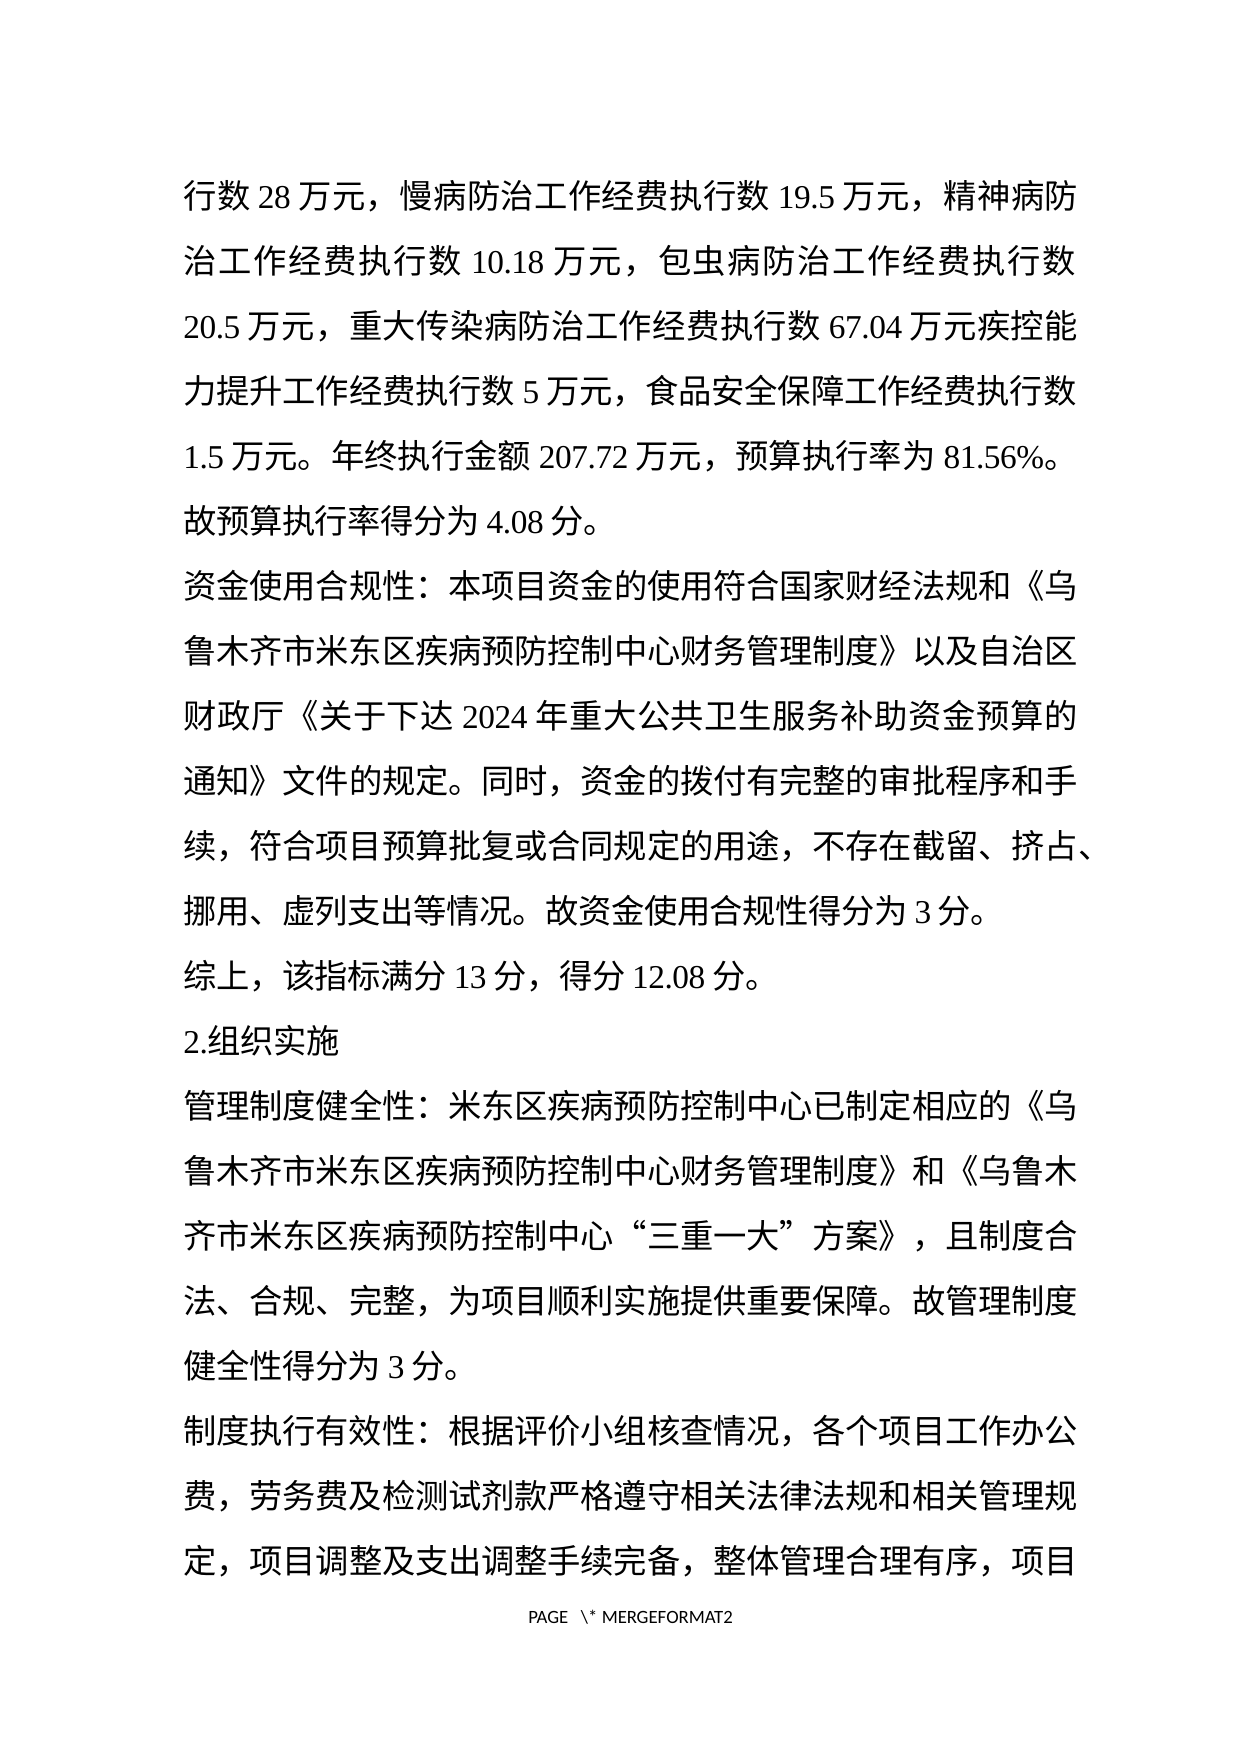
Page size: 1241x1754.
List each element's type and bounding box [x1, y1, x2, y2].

text [183, 162, 1078, 1592]
